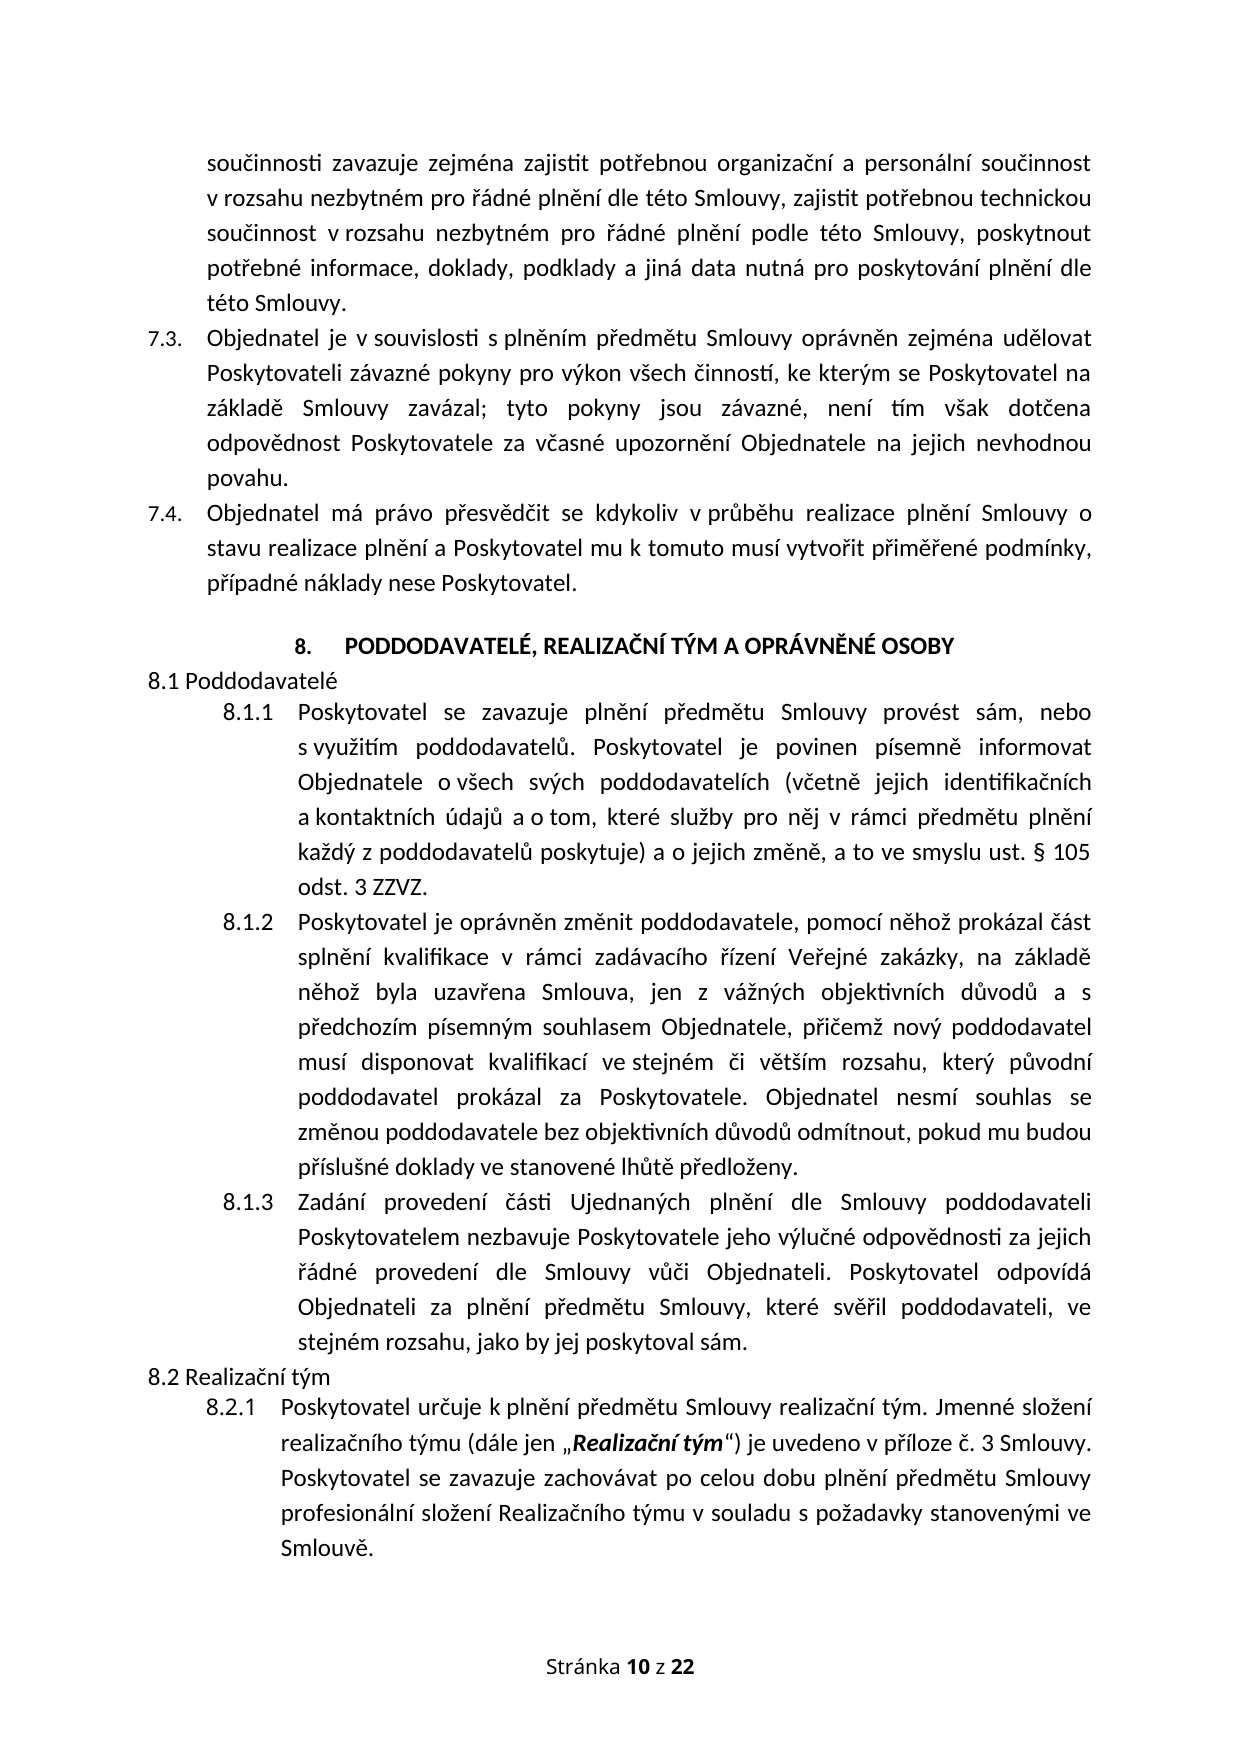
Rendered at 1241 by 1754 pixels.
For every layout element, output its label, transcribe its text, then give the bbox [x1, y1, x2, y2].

subtitle PODDODAVATELÉ, REALIZAČNÍ TÝM A OPRÁVNĚNÉ OSOBY [156, 630, 1093, 661]
list Poddodavatelé [148, 665, 1093, 696]
list Poskytovatel určuje k plnění předmětu Smlouvy realizační tým. Jmenné složení realizačního týmu (dále jen „Realizační tým“) je uvedeno v příloze č. 3 Smlouvy. Poskytovatel se zavazuje zachovávat po celou dobu plnění předmětu Smlouvy profesionální složení Realizačního týmu v souladu s požadavky stanovenými ve Smlouvě. [206, 1391, 1093, 1562]
list Objednatel je v souvislosti s plněním předmětu Smlouvy oprávněn zejména udělovat Poskytovateli závazné pokyny pro výkon všech činností, ke kterým se Poskytovatel na základě Smlouvy zavázal; tyto pokyny jsou závazné, není tím však dotčena odpovědnost Poskytovatele za včasné upozornění Objednatele na jejich nevhodnou povahu. [148, 323, 1093, 493]
list Objednatel má právo přesvědčit se kdykoliv v průběhu realizace plnění Smlouvy o stavu realizace plnění a Poskytovatel mu k tomuto musí vytvořit přiměřené podmínky, případné náklady nese Poskytovatel. [148, 498, 1093, 598]
list Realizační tým [148, 1361, 1093, 1391]
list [148, 148, 1093, 318]
list Zadání provedení části Ujednaných plnění dle Smlouvy poddodavateli Poskytovatelem nezbavuje Poskytovatele jeho výlučné odpovědnosti za jejich řádné provedení dle Smlouvy vůči Objednateli. Poskytovatel odpovídá Objednateli za plnění předmětu Smlouvy, které svěřil poddodavateli, ve stejném rozsahu, jako by jej poskytoval sám. [223, 1186, 1093, 1356]
list Poskytovatel je oprávněn změnit poddodavatele, pomocí něhož prokázal část splnění kvalifikace v rámci zadávacího řízení Veřejné zakázky, na základě něhož byla uzavřena Smlouva, jen z vážných objektivních důvodů a s předchozím písemným souhlasem Objednatele, přičemž nový poddodavatel musí disponovat kvalifikací ve stejném či větším rozsahu, který původní poddodavatel prokázal za Poskytovatele. Objednatel nesmí souhlas se změnou poddodavatele bez objektivních důvodů odmítnout, pokud mu budou příslušné doklady ve stanovené lhůtě předloženy. [223, 906, 1093, 1181]
list Poskytovatel se zavazuje plnění předmětu Smlouvy provést sám, nebo s využitím poddodavatelů. Poskytovatel je povinen písemně informovat Objednatele o všech svých poddodavatelích (včetně jejich identifikačních a kontaktních údajů a o tom, které služby pro něj v rámci předmětu plnění každý z poddodavatelů poskytuje) a o jejich změně, a to ve smyslu ust. § 105 odst. 3 ZZVZ. [223, 696, 1093, 901]
